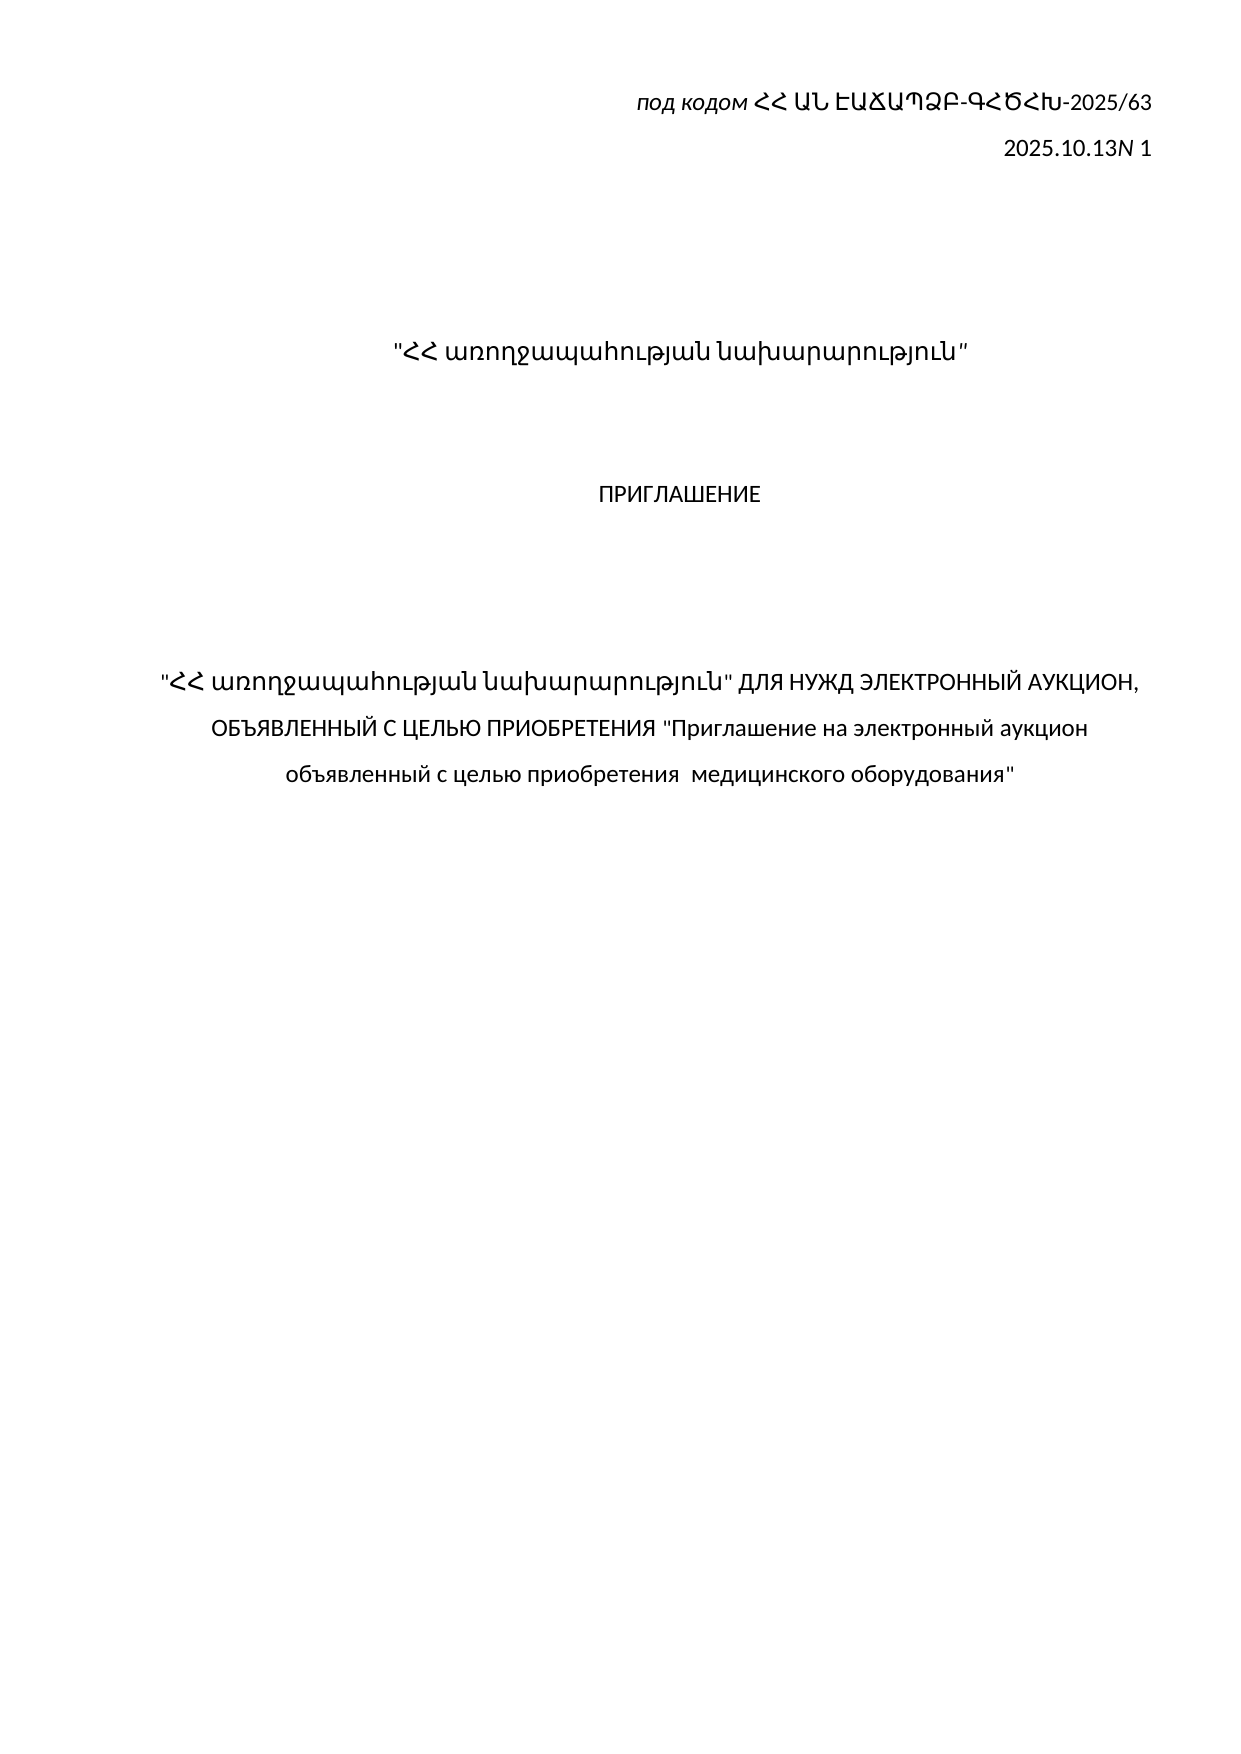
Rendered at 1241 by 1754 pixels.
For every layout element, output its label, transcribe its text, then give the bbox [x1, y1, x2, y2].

text "ՀՀ առողջապահության նախարարություն" [148, 336, 1152, 367]
text ПРИГЛАШЕНИЕ [148, 478, 1152, 508]
text "ՀՀ առողջապահության նախարարություն" ДЛЯ НУЖД ЭЛЕКТРОННЫЙ АУКЦИОН, [148, 666, 1152, 697]
text ОБЪЯВЛЕННЫЙ С ЦЕЛЬЮ ПРИОБРЕТЕНИЯ "Приглашение на электронный аукцион объявленный с целью приобретения медицинского оборудования" [148, 712, 1152, 788]
text под кодом ՀՀ ԱՆ ԷԱՃԱՊՁԲ-ԳՀԾՀԽ-2025/63 2025.10.13 N 1 [148, 86, 1152, 163]
